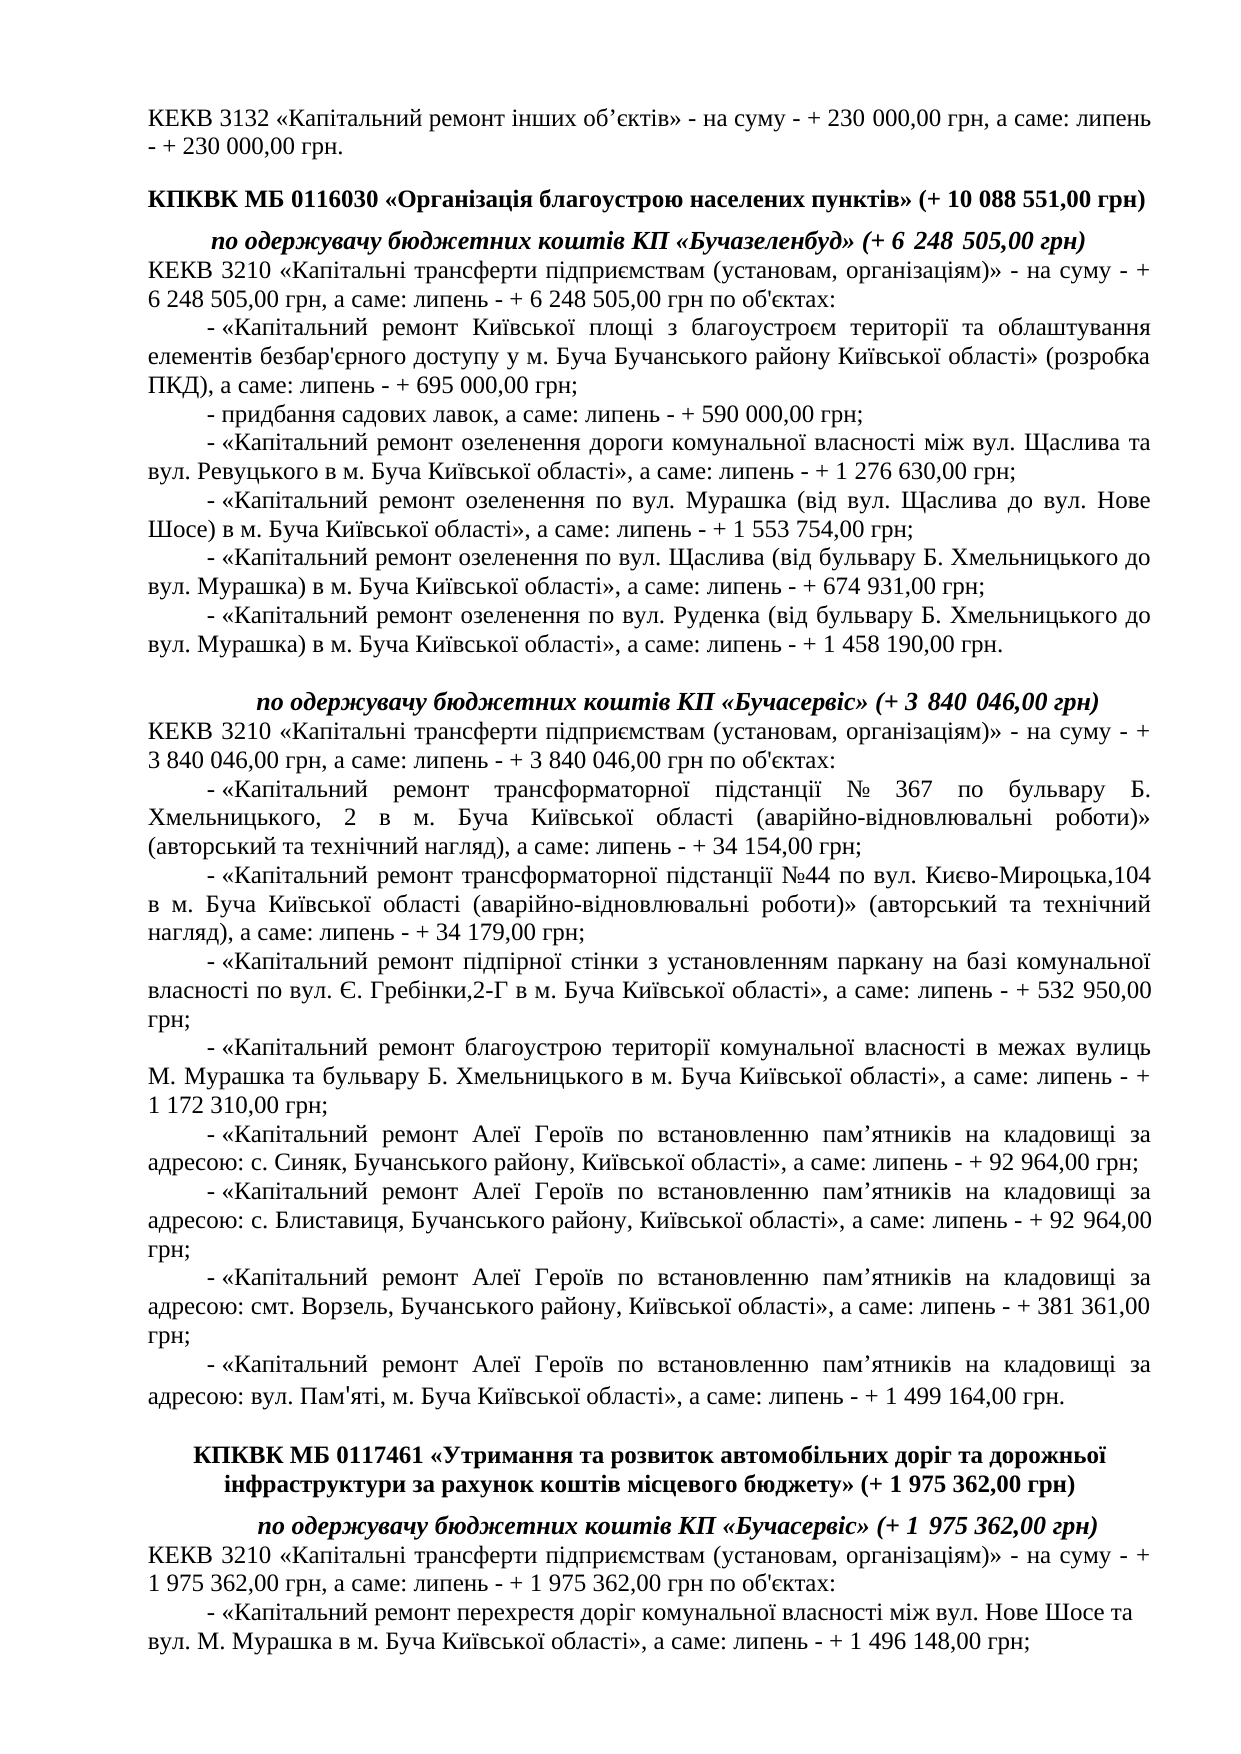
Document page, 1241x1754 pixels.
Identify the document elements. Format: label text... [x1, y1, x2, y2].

list «Капітальний ремонт озеленення по вул. Руденка (від бульвару Б. Хмельницького до вул. Мурашка) в м. Буча Київської області», а саме: липень - + 1 458 190,00 грн. [148, 600, 1152, 657]
list «Капітальний ремонт Алеї Героїв по встановленню пам’ятників на кладовищі за адресою: вул. Пам'яті, м. Буча Київської області», а саме: липень - + 1 499 164,00 грн. [148, 1349, 1152, 1411]
list «Капітальний ремонт озеленення по вул. Мурашка (від вул. Щаслива до вул. Нове Шосе) в м. Буча Київської області», а саме: липень - + 1 553 754,00 грн; [148, 485, 1152, 542]
list придбання садових лавок, а саме: липень - + 590 000,00 грн; [148, 399, 1152, 427]
list «Капітальний ремонт Алеї Героїв по встановленню пам’ятників на кладовищі за адресою: с. Блиставиця, Бучанського району, Київської області», а саме: липень - + 92 964,00 грн; [148, 1176, 1152, 1262]
list по одержувачу бюджетних коштів КП «Бучасервіс» (+ 1 975 362,00 грн) [207, 1510, 1152, 1540]
list «Капітальний ремонт Алеї Героїв по встановленню пам’ятників на кладовищі за адресою: с. Синяк, Бучанського району, Київської області», а саме: липень - + 92 964,00 грн; [148, 1119, 1152, 1176]
list «Капітальний ремонт озеленення дороги комунальної власності між вул. Щаслива та вул. Ревуцького в м. Буча Київської області», а саме: липень - + 1 276 630,00 грн; [148, 427, 1152, 485]
text КПКВК МБ 0116030 «Організація благоустрою населених пунктів» (+ 10 088 551,00 грн) [148, 184, 1152, 213]
text КЕКВ 3210 «Капітальні трансферти підприємствам (установам, організаціям)» - на суму - + 1 975 362,00 грн, а саме: липень - + 1 975 362,00 грн по об'єктах: [148, 1540, 1152, 1597]
list «Капітальний ремонт Алеї Героїв по встановленню пам’ятників на кладовищі за адресою: смт. Ворзель, Бучанського району, Київської області», а саме: липень - + 381 361,00 грн; [148, 1262, 1152, 1349]
list «Капітальний ремонт Київської площі з благоустроєм території та облаштування елементів безбар'єрного доступу у м. Буча Бучанського району Київської області» (розробка ПКД), а саме: липень - + 695 000,00 грн; [148, 312, 1152, 399]
list «Капітальний ремонт підпірної стінки з установленням паркану на базі комунальної власності по вул. Є. Гребінки,2-Г в м. Буча Київської області», а саме: липень - + 532 950,00 грн; [148, 946, 1152, 1032]
text КЕКВ 3210 «Капітальні трансферти підприємствам (установам, організаціям)» - на суму - + 3 840 046,00 грн, а саме: липень - + 3 840 046,00 грн по об'єктах: [148, 716, 1152, 774]
text по одержувачу бюджетних коштів КП «Бучазеленбуд» (+ 6 248 505,00 грн) [148, 225, 1152, 255]
text КПКВК МБ 0117461 «Утримання та розвиток автомобільних доріг та дорожньої інфраструктури за рахунок коштів місцевого бюджету» (+ 1 975 362,00 грн) [148, 1440, 1152, 1498]
text КЕКВ 3132 «Капітальний ремонт інших об’єктів» - на суму - + 230 000,00 грн, а саме: липень - + 230 000,00 грн. [148, 103, 1152, 160]
list «Капітальний ремонт трансформаторної підстанції № 367 по бульвару Б. Хмельницького, 2 в м. Буча Київської області (аварійно-відновлювальні роботи)» (авторський та технічний нагляд), а саме: липень - + 34 154,00 грн; [148, 774, 1152, 860]
list «Капітальний ремонт благоустрою території комунальної власності в межах вулиць М. Мурашка та бульвару Б. Хмельницького в м. Буча Київської області», а саме: липень - + 1 172 310,00 грн; [148, 1032, 1152, 1119]
text КЕКВ 3210 «Капітальні трансферти підприємствам (установам, організаціям)» - на суму - + 6 248 505,00 грн, а саме: липень - + 6 248 505,00 грн по об'єктах: [148, 255, 1152, 312]
list «Капітальний ремонт перехрестя доріг комунальної власності між вул. Нове Шосе та вул. М. Мурашка в м. Буча Київської області», а саме: липень - + 1 496 148,00 грн; [148, 1597, 1152, 1655]
list «Капітальний ремонт озеленення по вул. Щаслива (від бульвару Б. Хмельницького до вул. Мурашка) в м. Буча Київської області», а саме: липень - + 674 931,00 грн; [148, 542, 1152, 600]
list по одержувачу бюджетних коштів КП «Бучасервіс» (+ 3 840 046,00 грн) [207, 686, 1152, 716]
list «Капітальний ремонт трансформаторної підстанції №44 по вул. Києво-Мироцька,104 в м. Буча Київської області (аварійно-відновлювальні роботи)» (авторський та технічний нагляд), а саме: липень - + 34 179,00 грн; [148, 860, 1152, 946]
